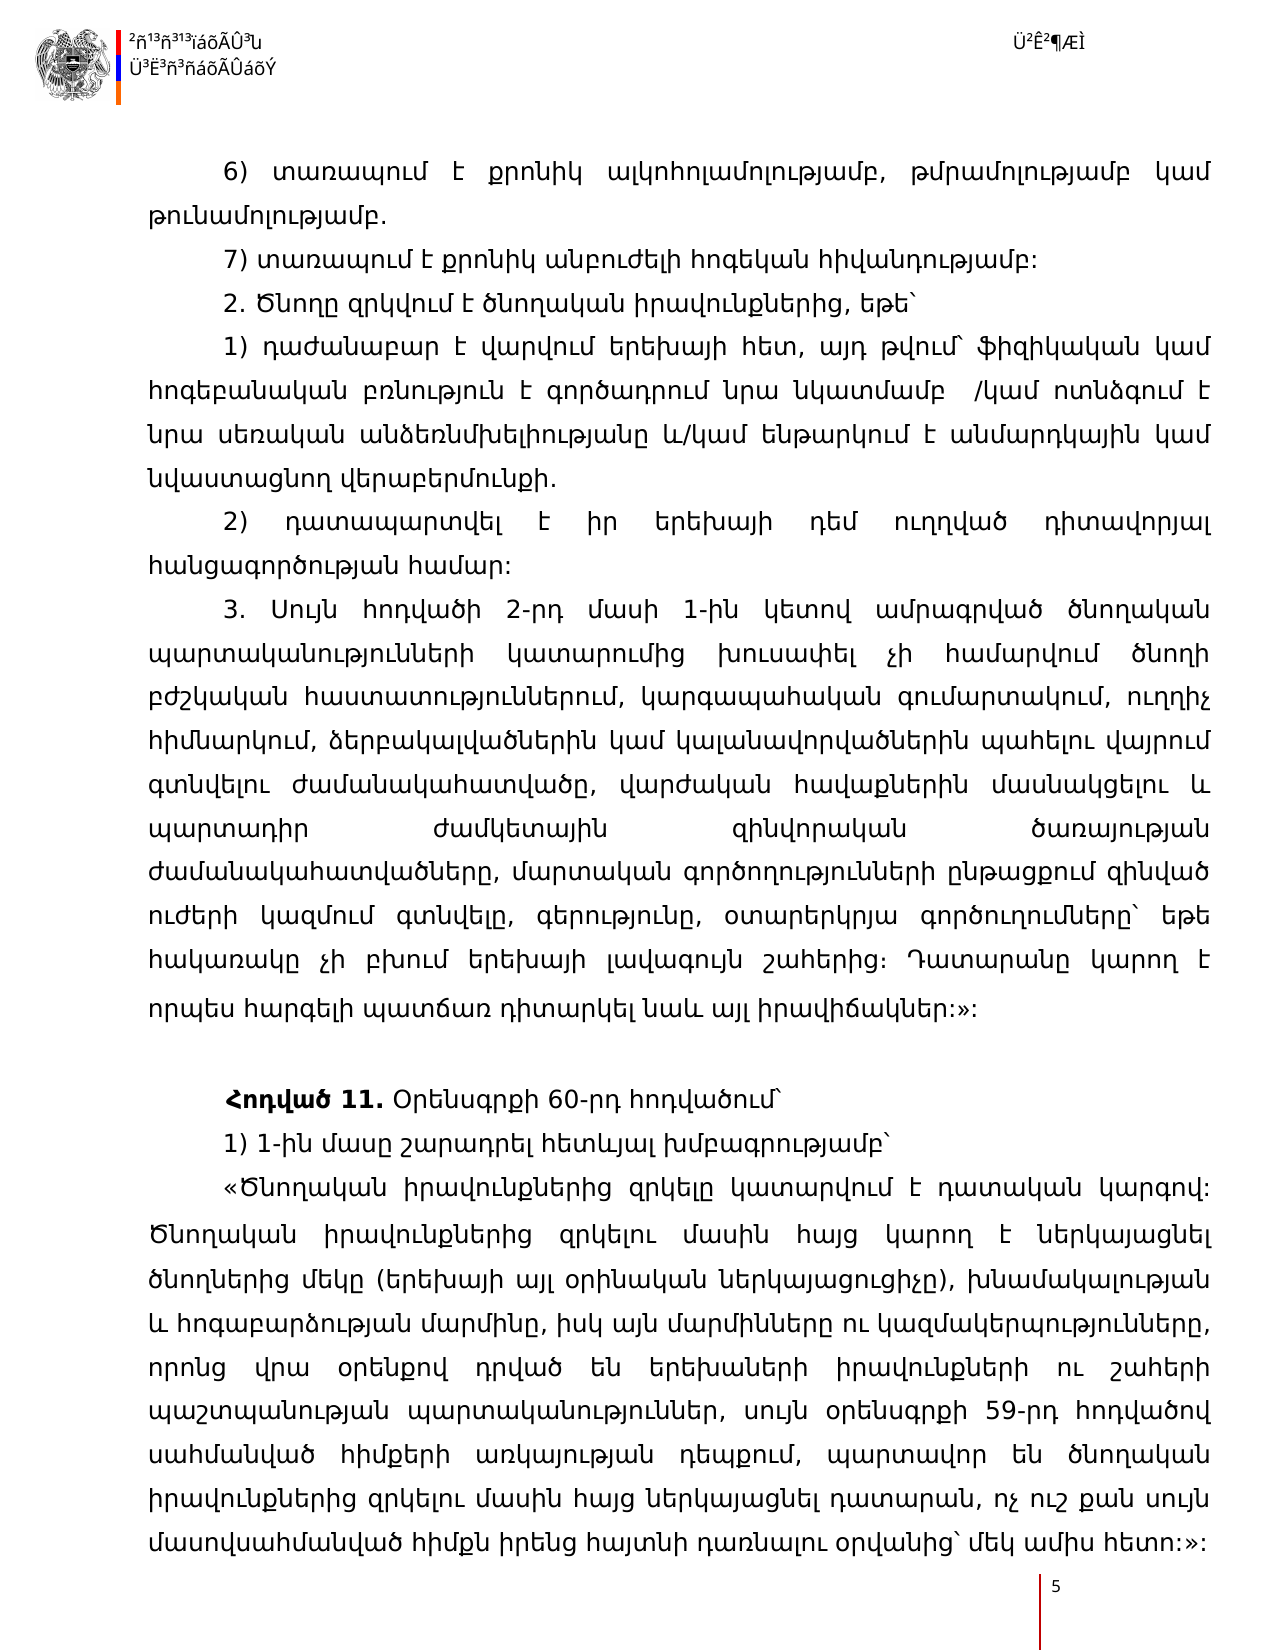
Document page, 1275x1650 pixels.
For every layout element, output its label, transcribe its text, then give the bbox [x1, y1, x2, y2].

text 2) դատապարտվել է իր երեխայի դեմ ուղղված դիտավորյալ հանցագործության համար: [148, 507, 1211, 580]
text 1) 1-ին մասը շարադրել հետևյալ խմբագրությամբ՝ [148, 1129, 1211, 1158]
text 1) դաժանաբար է վարվում երեխայի հետ, այդ թվում՝ ֆիզիկական կամ հոգեբանական բռնություն է գործադրում նրա նկատմամբ /կամ ոտնձգում է նրա սեռական անձեռնմխելիությանը և/կամ ենթարկում է անմարդկային կամ նվաստացնող վերաբերմունքի. [148, 332, 1211, 493]
text 6) տառապում է քրոնիկ ալկոհոլամոլությամբ, թմրամոլությամբ կամ թունամոլությամբ. [148, 157, 1211, 230]
text «Ծնողական իրավունքներից զրկելը կատարվում է դատական կարգով: Ծնողական իրավունքներից զրկելու մասին հայց կարող է ներկայացնել ծնողներից մեկը (երեխայի այլ օրինական ներկայացուցիչը), խնամակալության և հոգաբարձության մարմինը, իսկ այն մարմինները ու կազմակերպությունները, որոնց վրա օրենքով դրված են երեխաների իրավունքների ու շահերի պաշտպանության պարտականություններ, սույն օրենսգրքի 59-րդ հոդվածով սահմանված հիմքերի առկայության դեպքում, պարտավոր են ծնողական իրավունքներից զրկելու մասին հայց ներկայացնել դատարան, ոչ ուշ քան սույն մասովսահմանված հիմքն իրենց հայտնի դառնալու օրվանից՝ մեկ ամիս հետո:»: [148, 1173, 1211, 1557]
text 3. Սույն հոդվածի 2-րդ մասի 1-ին կետով ամրագրված ծնողական պարտականությունների կատարումից խուսափել չի համարվում ծնողի բժշկական հաստատություններում, կարգապահական գումարտակում, ուղղիչ հիմնարկում, ձերբակալվածներին կամ կալանավորվածներին պահելու վայրում գտնվելու ժամանակահատվածը, վարժական հավաքներին մասնակցելու և պարտադիր ժամկետային զինվորական ծառայության ժամանակահատվածները, մարտական գործողությունների ընթացքում զինված ուժերի կազմում գտնվելը, գերությունը, օտարերկրյա գործուղումները՝ եթե հակառակը չի բխում երեխայի լավագույն շահերից։ Դատարանը կարող է որպես հարգելի պատճառ դիտարկել նաև այլ իրավիճակներ:»: [148, 595, 1211, 1025]
text Հոդված 11. Օրենսգրքի 60-րդ հոդվածում՝ [148, 1085, 1211, 1114]
picture [35, 28, 111, 101]
text 2. Ծնողը զրկվում է ծնողական իրավունքներից, եթե՝ [148, 289, 1211, 318]
text 7) տառապում է քրոնիկ անբուժելի հոգեկան հիվանդությամբ: [148, 245, 1211, 274]
